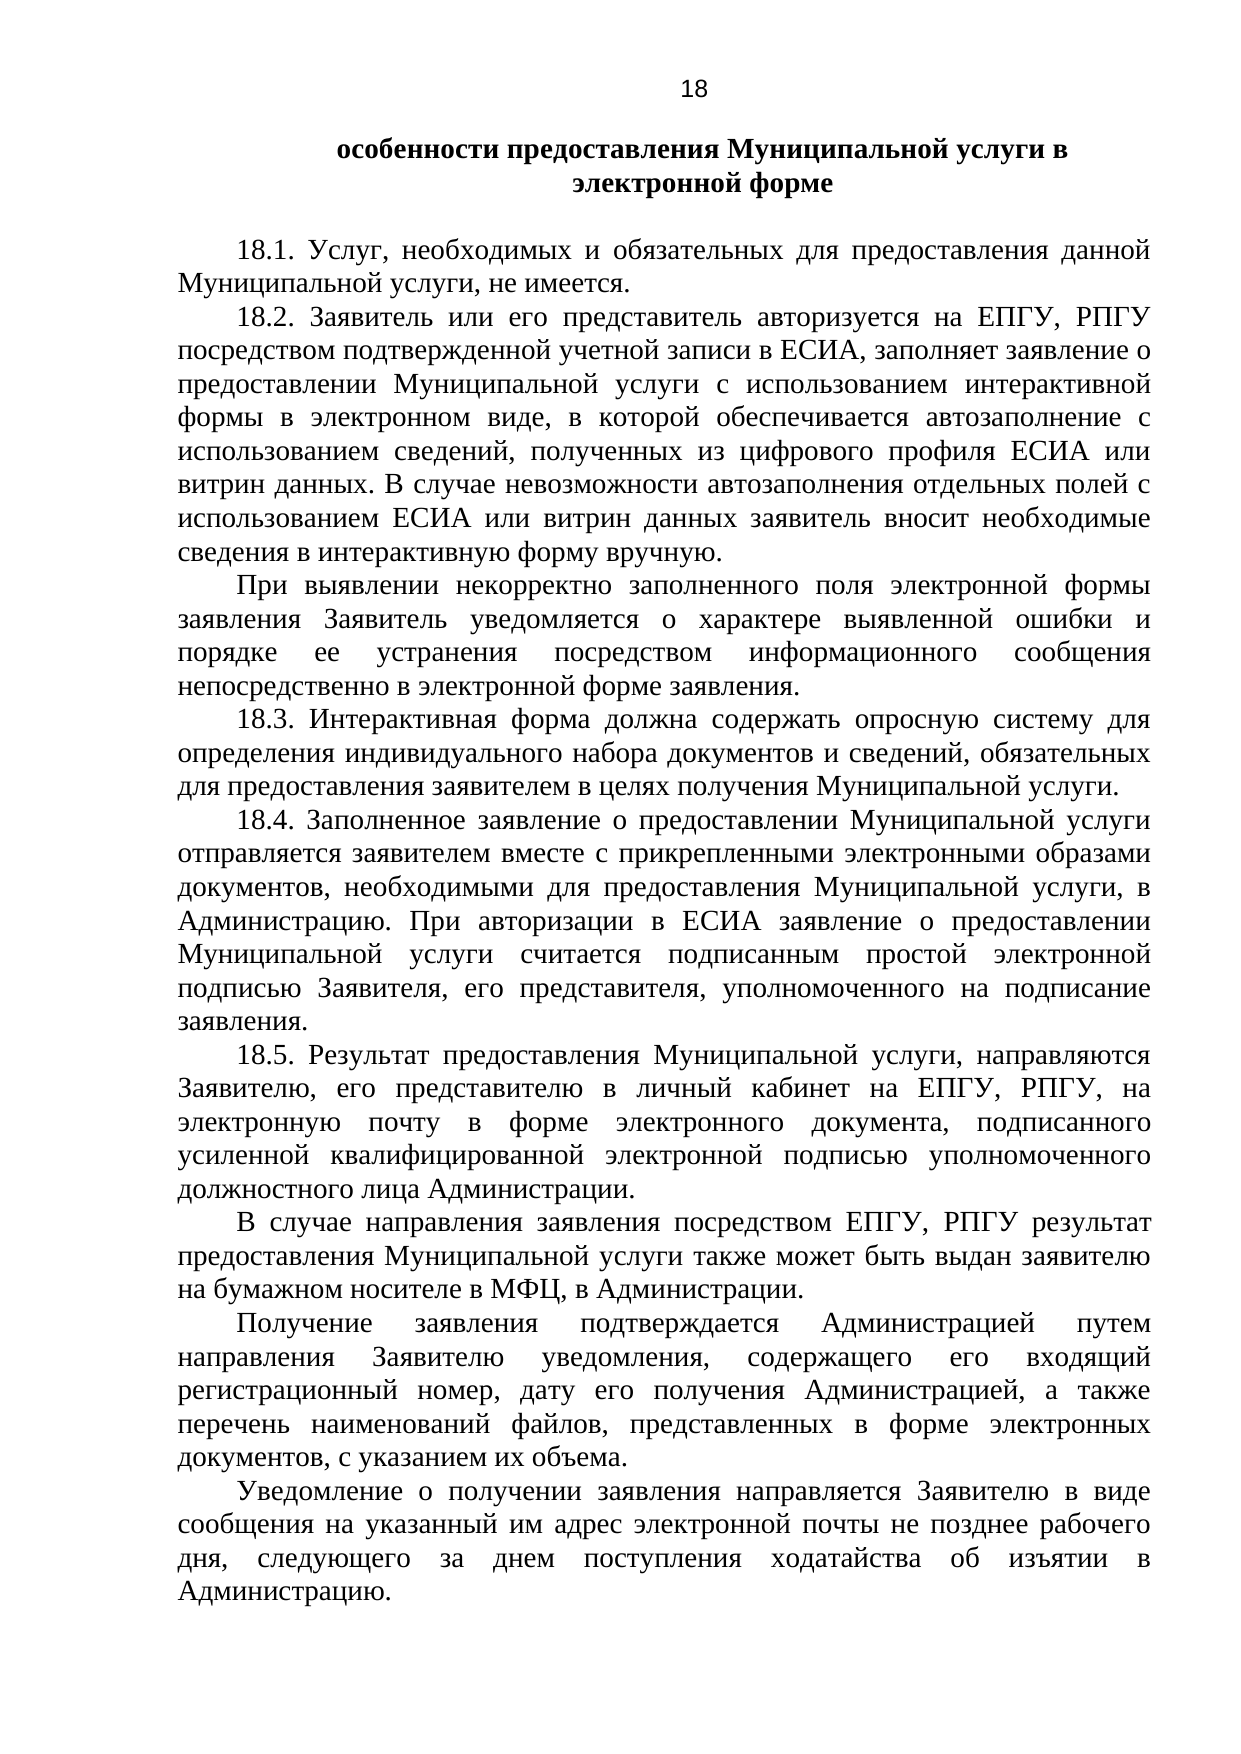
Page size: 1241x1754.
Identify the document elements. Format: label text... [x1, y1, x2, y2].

text При выявлении некорректно заполненного поля электронной формы заявления Заявитель уведомляется о характере выявленной ошибки и порядке ее устранения посредством информационного сообщения непосредственно в электронной форме заявления. [177, 567, 1152, 701]
text Получение заявления подтверждается Администрацией путем направления Заявителю уведомления, содержащего его входящий регистрационный номер, дату его получения Администрацией, а также перечень наименований файлов, представленных в форме электронных документов, с указанием их объема. [177, 1305, 1152, 1473]
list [215, 131, 1152, 198]
text 18.5. Результат предоставления Муниципальной услуги, направляются Заявителю, его представителю в личный кабинет на ЕПГУ, РПГУ, на электронную почту в форме электронного документа, подписанного усиленной квалифицированной электронной подписью уполномоченного должностного лица Администрации. [177, 1037, 1152, 1204]
text 18.1. Услуг, необходимых и обязательных для предоставления данной Муниципальной услуги, не имеется. [177, 232, 1152, 299]
text В случае направления заявления посредством ЕПГУ, РПГУ результат предоставления Муниципальной услуги также может быть выдан заявителю на бумажном носителе в МФЦ, в Администрации. [177, 1204, 1152, 1305]
text Уведомление о получении заявления направляется Заявителю в виде сообщения на указанный им адрес электронной почты не позднее рабочего дня, следующего за днем поступления ходатайства об изъятии в Администрацию. [177, 1473, 1152, 1607]
text 18.4. Заполненное заявление о предоставлении Муниципальной услуги отправляется заявителем вместе с прикрепленными электронными образами документов, необходимыми для предоставления Муниципальной услуги, в Администрацию. При авторизации в ЕСИА заявление о предоставлении Муниципальной услуги считается подписанным простой электронной подписью Заявителя, его представителя, уполномоченного на подписание заявления. [177, 802, 1152, 1037]
text 18.2. Заявитель или его представитель авторизуется на ЕПГУ, РПГУ посредством подтвержденной учетной записи в ЕСИА, заполняет заявление о предоставлении Муниципальной услуги с использованием интерактивной формы в электронном виде, в которой обеспечивается автозаполнение с использованием сведений, полученных из цифрового профиля ЕСИА или витрин данных. В случае невозможности автозаполнения отдельных полей с использованием ЕСИА или витрин данных заявитель вносит необходимые сведения в интерактивную форму вручную. [177, 299, 1152, 567]
text 18.3. Интерактивная форма должна содержать опросную систему для определения индивидуального набора документов и сведений, обязательных для предоставления заявителем в целях получения Муниципальной услуги. [177, 701, 1152, 802]
